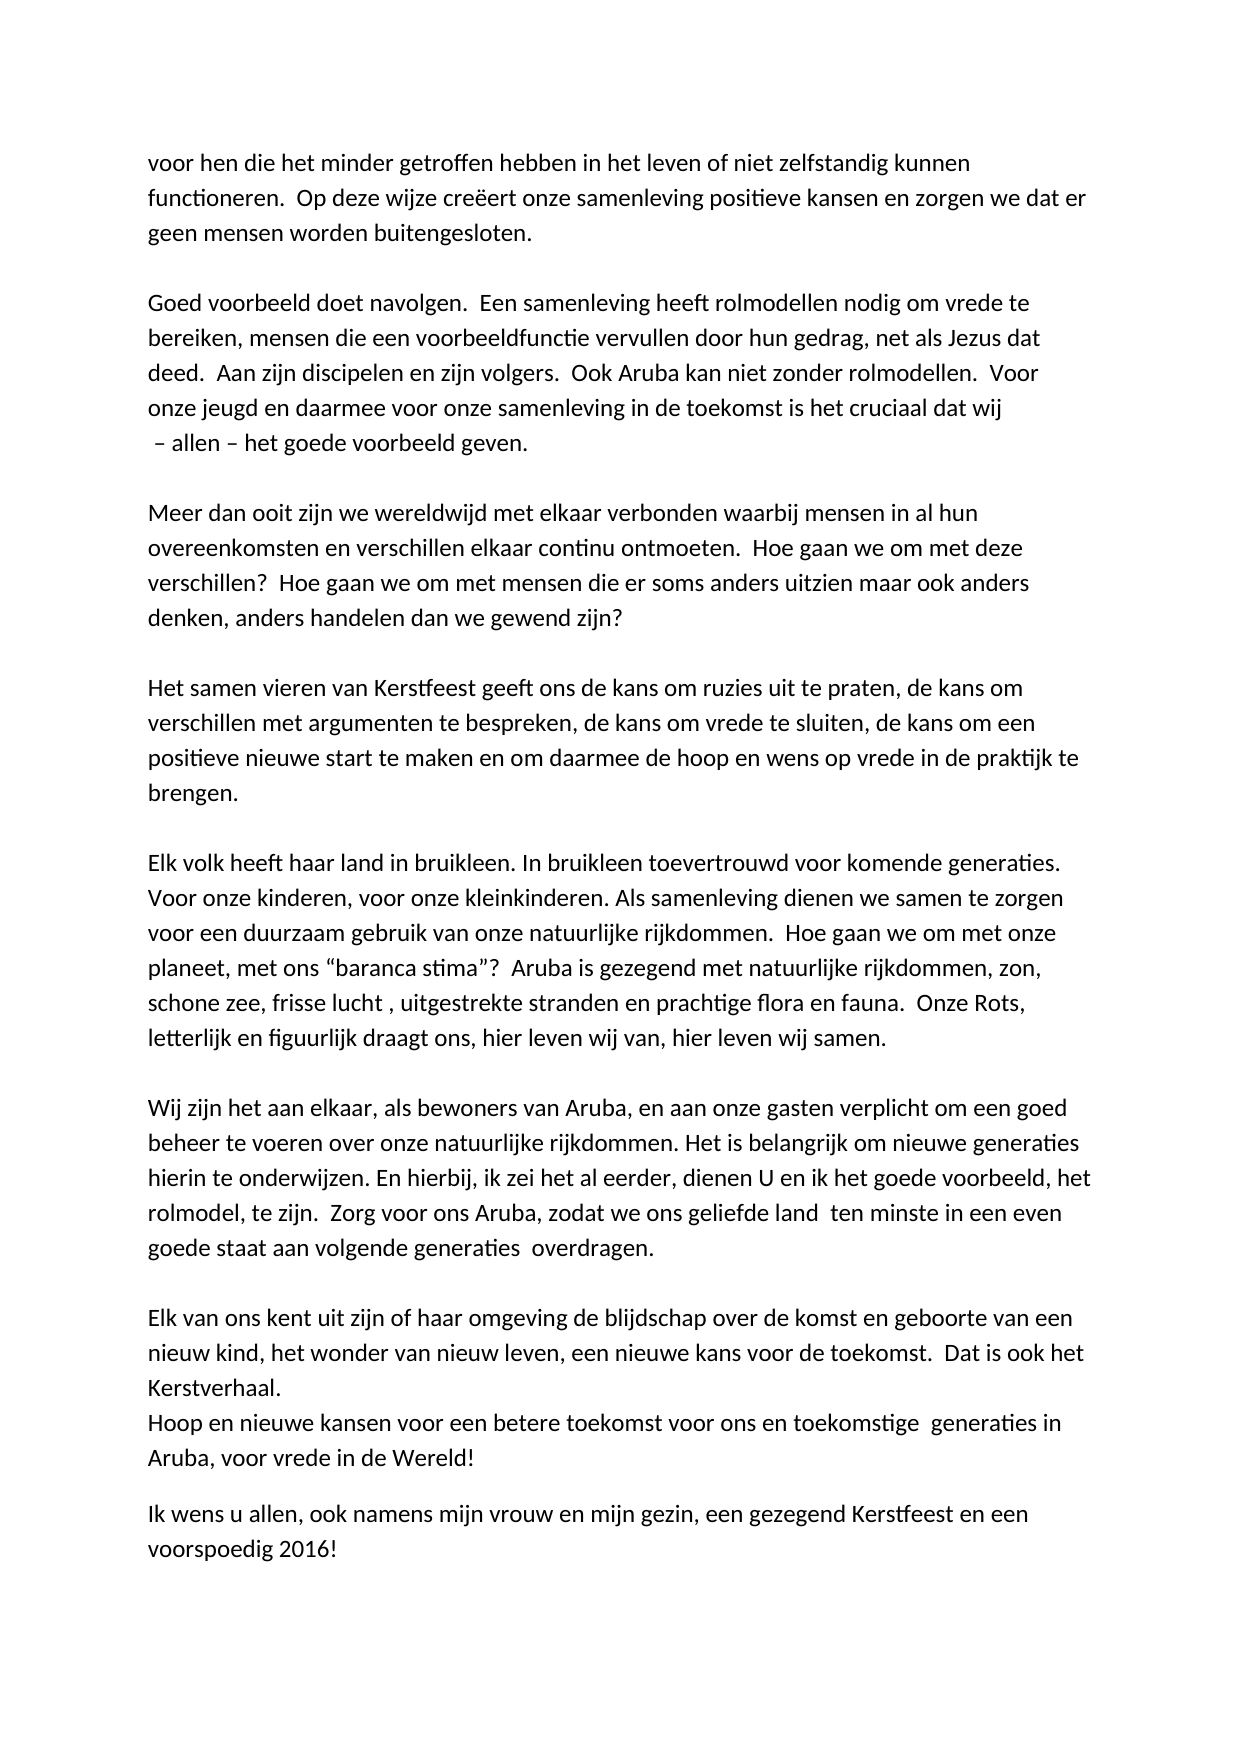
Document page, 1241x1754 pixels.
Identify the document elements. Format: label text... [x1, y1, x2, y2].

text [148, 148, 1093, 248]
text Meer dan ooit zijn we wereldwijd met elkaar verbonden waarbij mensen in al hun overeenkomsten en verschillen elkaar continu ontmoeten. Hoe gaan we om met deze verschillen? Hoe gaan we om met mensen die er soms anders uitzien maar ook anders denken, anders handelen dan we gewend zijn? [148, 498, 1093, 633]
text Goed voorbeeld doet navolgen. Een samenleving heeft rolmodellen nodig om vrede te bereiken, mensen die een voorbeeldfunctie vervullen door hun gedrag, net als Jezus dat deed. Aan zijn discipelen en zijn volgers. Ook Aruba kan niet zonder rolmodellen. Voor onze jeugd en daarmee voor onze samenleving in de toekomst is het cruciaal dat wij [148, 288, 1093, 423]
text Ik wens u allen, ook namens mijn vrouw en mijn gezin, een gezegend Kerstfeest en een voorspoedig 2016! [148, 1498, 1093, 1564]
text Wij zijn het aan elkaar, als bewoners van Aruba, en aan onze gasten verplicht om een goed beheer te voeren over onze natuurlijke rijkdommen. Het is belangrijk om nieuwe generaties hierin te onderwijzen. En hierbij, ik zei het al eerder, dienen U en ik het goede voorbeeld, het rolmodel, te zijn. Zorg voor ons Aruba, zodat we ons geliefde land ten minste in een even goede staat aan volgende generaties overdragen. [148, 1093, 1093, 1263]
text Hoop en nieuwe kansen voor een betere toekomst voor ons en toekomstige generaties in Aruba, voor vrede in de Wereld! [148, 1408, 1093, 1473]
text Elk volk heeft haar land in bruikleen. In bruikleen toevertrouwd voor komende generaties. Voor onze kinderen, voor onze kleinkinderen. Als samenleving dienen we samen te zorgen voor een duurzaam gebruik van onze natuurlijke rijkdommen. Hoe gaan we om met onze planeet, met ons “baranca stima”? Aruba is gezegend met natuurlijke rijkdommen, zon, schone zee, frisse lucht , uitgestrekte stranden en prachtige flora en fauna. Onze Rots, letterlijk en figuurlijk draagt ons, hier leven wij van, hier leven wij samen. [148, 848, 1093, 1053]
text Het samen vieren van Kerstfeest geeft ons de kans om ruzies uit te praten, de kans om verschillen met argumenten te bespreken, de kans om vrede te sluiten, de kans om een positieve nieuwe start te maken en om daarmee de hoop en wens op vrede in de praktijk te brengen. [148, 673, 1093, 808]
text Elk van ons kent uit zijn of haar omgeving de blijdschap over de komst en geboorte van een nieuw kind, het wonder van nieuw leven, een nieuwe kans voor de toekomst. Dat is ook het Kerstverhaal. [148, 1303, 1093, 1403]
text – allen – het goede voorbeeld geven. [148, 428, 1093, 458]
